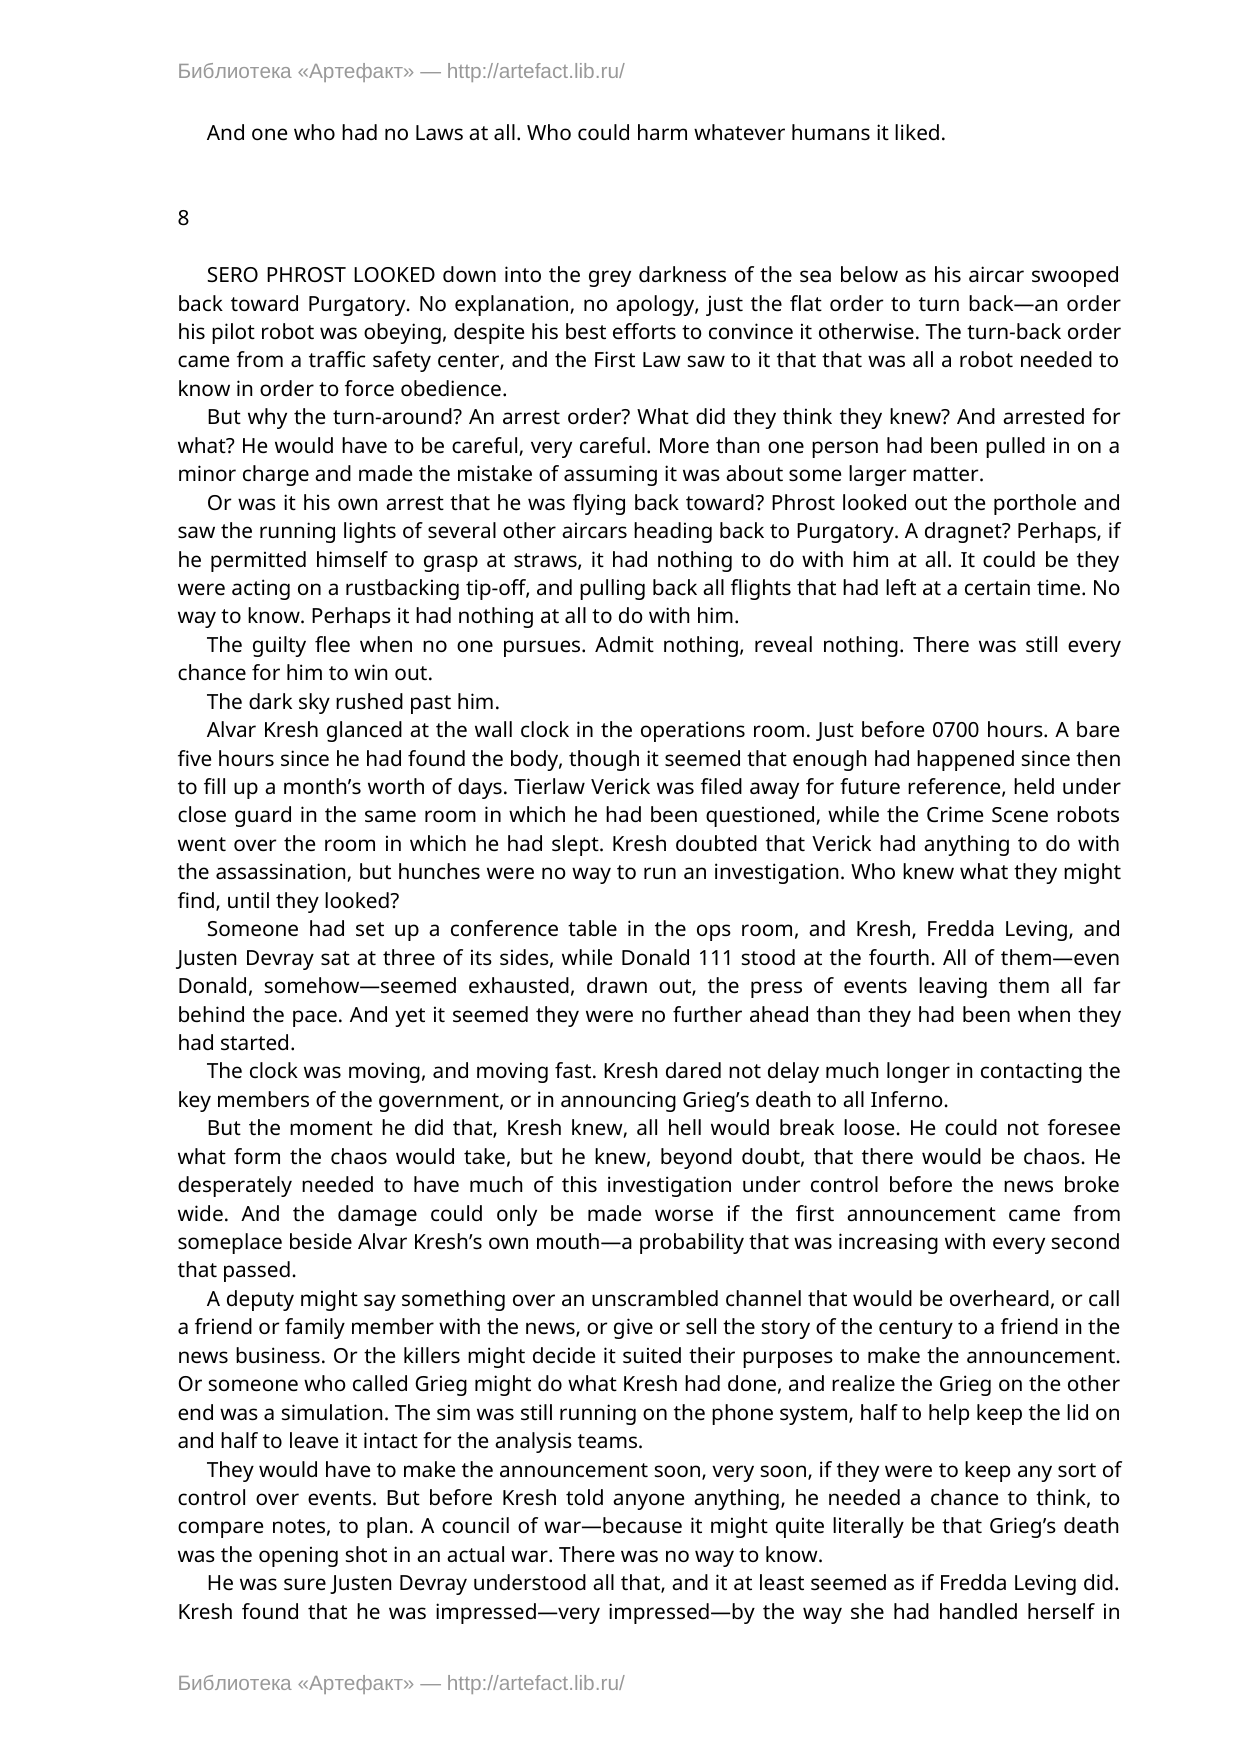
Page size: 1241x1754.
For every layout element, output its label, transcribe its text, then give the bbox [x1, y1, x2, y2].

text The dark sky rushed past him. [177, 687, 1122, 715]
text And one who had no Laws at all. Who could harm whatever humans it liked. [177, 118, 1122, 147]
text But why the turn-around? An arrest order? What did they think they knew? And arrested for what? He would have to be careful, very careful. More than one person had been pulled in on a minor charge and made the mistake of assuming it was about some larger matter. [177, 402, 1122, 488]
text They would have to make the announcement soon, very soon, if they were to keep any sort of control over events. But before Kresh told anyone anything, he needed a chance to think, to compare notes, to plan. A council of war—because it might quite literally be that Grieg’s death was the opening shot in an actual war. There was no way to know. [177, 1455, 1122, 1568]
text SERO PHROST LOOKED down into the grey darkness of the sea below as his aircar swooped back toward Purgatory. No explanation, no apology, just the flat order to turn back—an order his pilot robot was obeying, despite his best efforts to convince it otherwise. The turn-back order came from a traffic safety center, and the First Law saw to it that that was all a robot needed to know in order to force obedience. [177, 260, 1122, 402]
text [177, 1568, 1122, 1625]
text The guilty flee when no one pursues. Admit nothing, reveal nothing. There was still every chance for him to win out. [177, 630, 1122, 687]
text Or was it his own arrest that he was flying back toward? Phrost looked out the porthole and saw the running lights of several other aircars heading back to Purgatory. A dragnet? Perhaps, if he permitted himself to grasp at straws, it had nothing to do with him at all. It could be they were acting on a rustbacking tip-off, and pulling back all flights that had left at a certain time. No way to know. Perhaps it had nothing at all to do with him. [177, 488, 1122, 630]
text A deputy might say something over an unscrambled channel that would be overheard, or call a friend or family member with the news, or give or sell the story of the century to a friend in the news business. Or the killers might decide it suited their purposes to make the announcement. Or someone who called Grieg might do what Kresh had done, and realize the Grieg on the other end was a simulation. The sim was still running on the phone system, half to help keep the lid on and half to leave it intact for the analysis teams. [177, 1284, 1122, 1455]
subtitle 8 [177, 203, 1122, 232]
text The clock was moving, and moving fast. Kresh dared not delay much longer in contacting the key members of the government, or in announcing Grieg’s death to all Inferno. [177, 1057, 1122, 1113]
text Someone had set up a conference table in the ops room, and Kresh, Fredda Leving, and Justen Devray sat at three of its sides, while Donald 111 stood at the fourth. All of them—even Donald, somehow—seemed exhausted, drawn out, the press of events leaving them all far behind the pace. And yet it seemed they were no further ahead than they had been when they had started. [177, 914, 1122, 1057]
text But the moment he did that, Kresh knew, all hell would break loose. He could not foresee what form the chaos would take, but he knew, beyond doubt, that there would be chaos. He desperately needed to have much of this investigation under control before the news broke wide. And the damage could only be made worse if the first announcement came from someplace beside Alvar Kresh’s own mouth—a probability that was increasing with every second that passed. [177, 1113, 1122, 1284]
text Alvar Kresh glanced at the wall clock in the operations room. Just before 0700 hours. A bare five hours since he had found the body, though it seemed that enough had happened since then to fill up a month’s worth of days. Tierlaw Verick was filed away for future reference, held under close guard in the same room in which he had been questioned, while the Crime Scene robots went over the room in which he had slept. Kresh doubted that Verick had anything to do with the assassination, but hunches were no way to run an investigation. Who knew what they might find, until they looked? [177, 715, 1122, 914]
